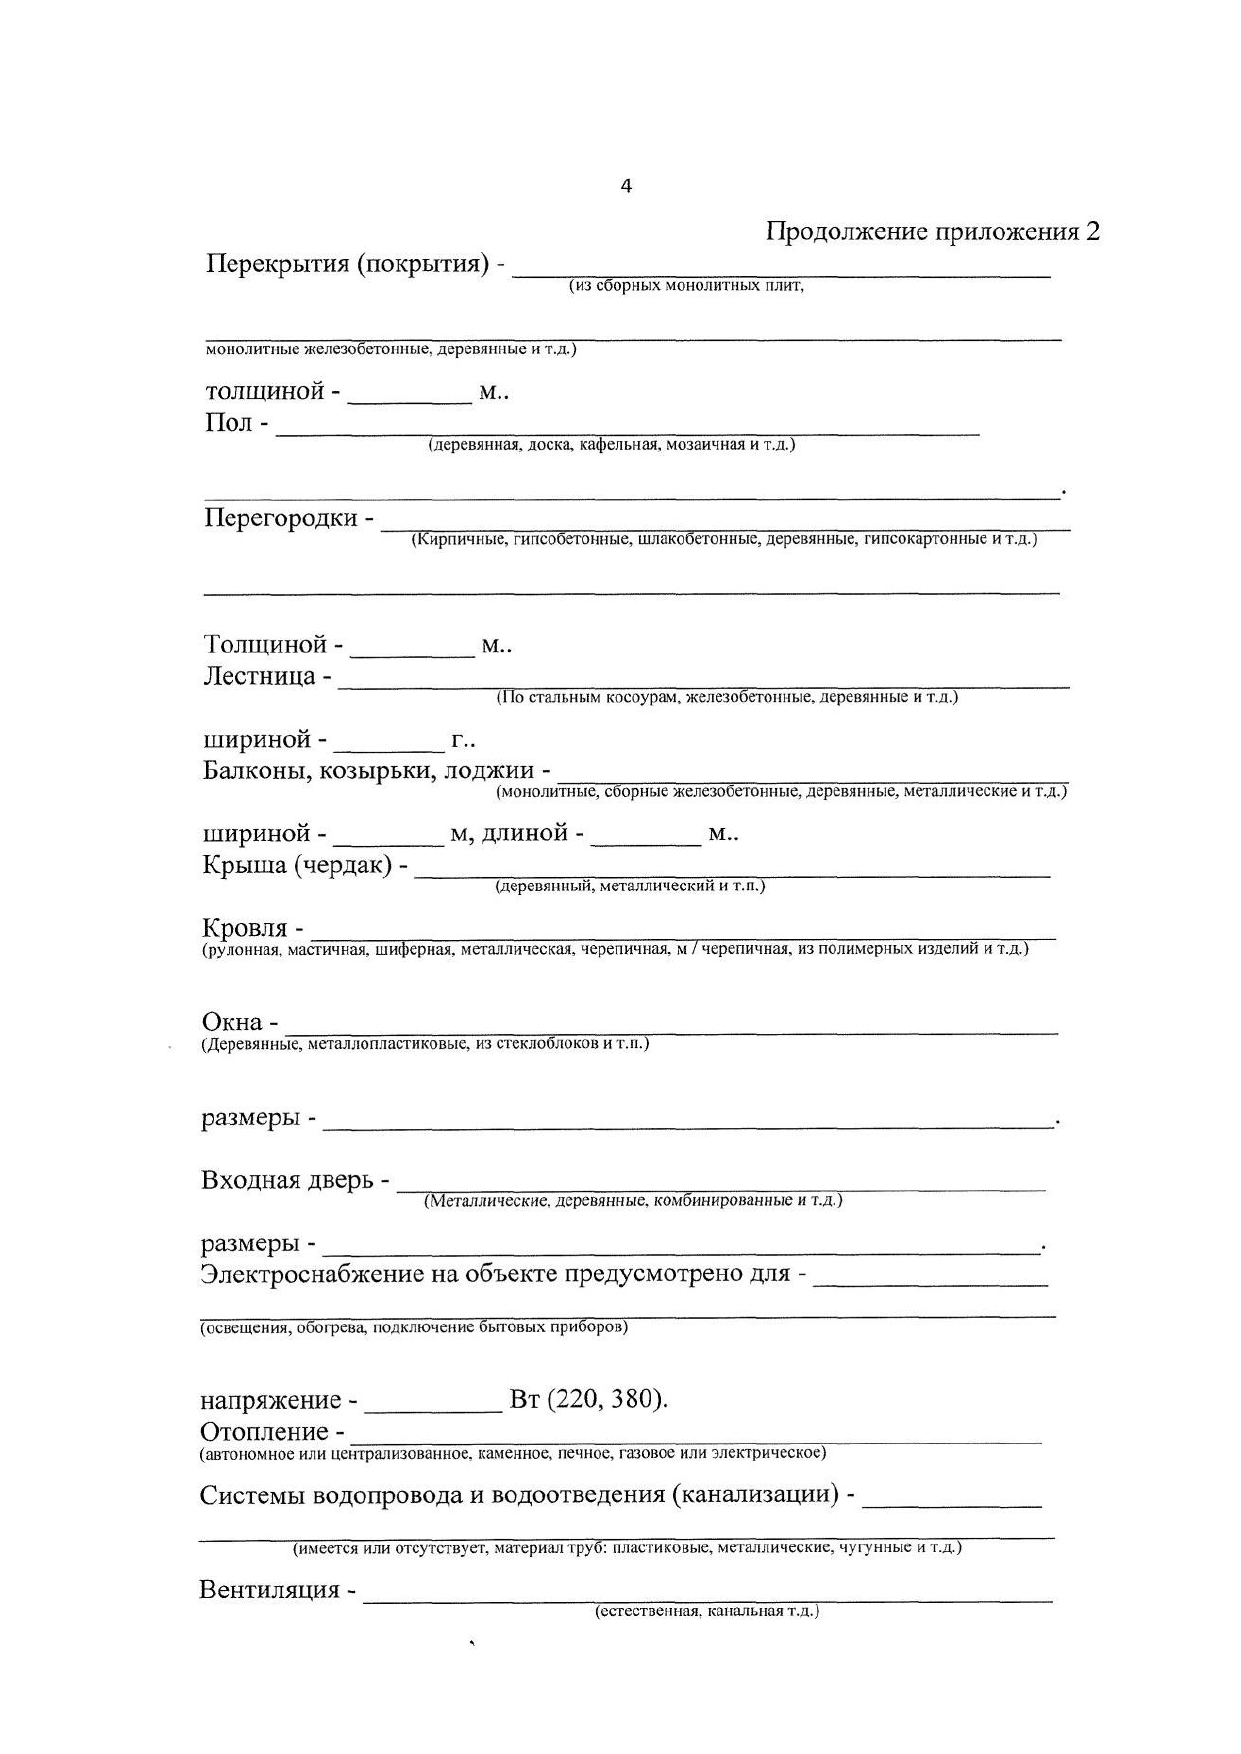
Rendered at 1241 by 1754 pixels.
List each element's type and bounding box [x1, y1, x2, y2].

picture [113, 147, 1120, 1679]
